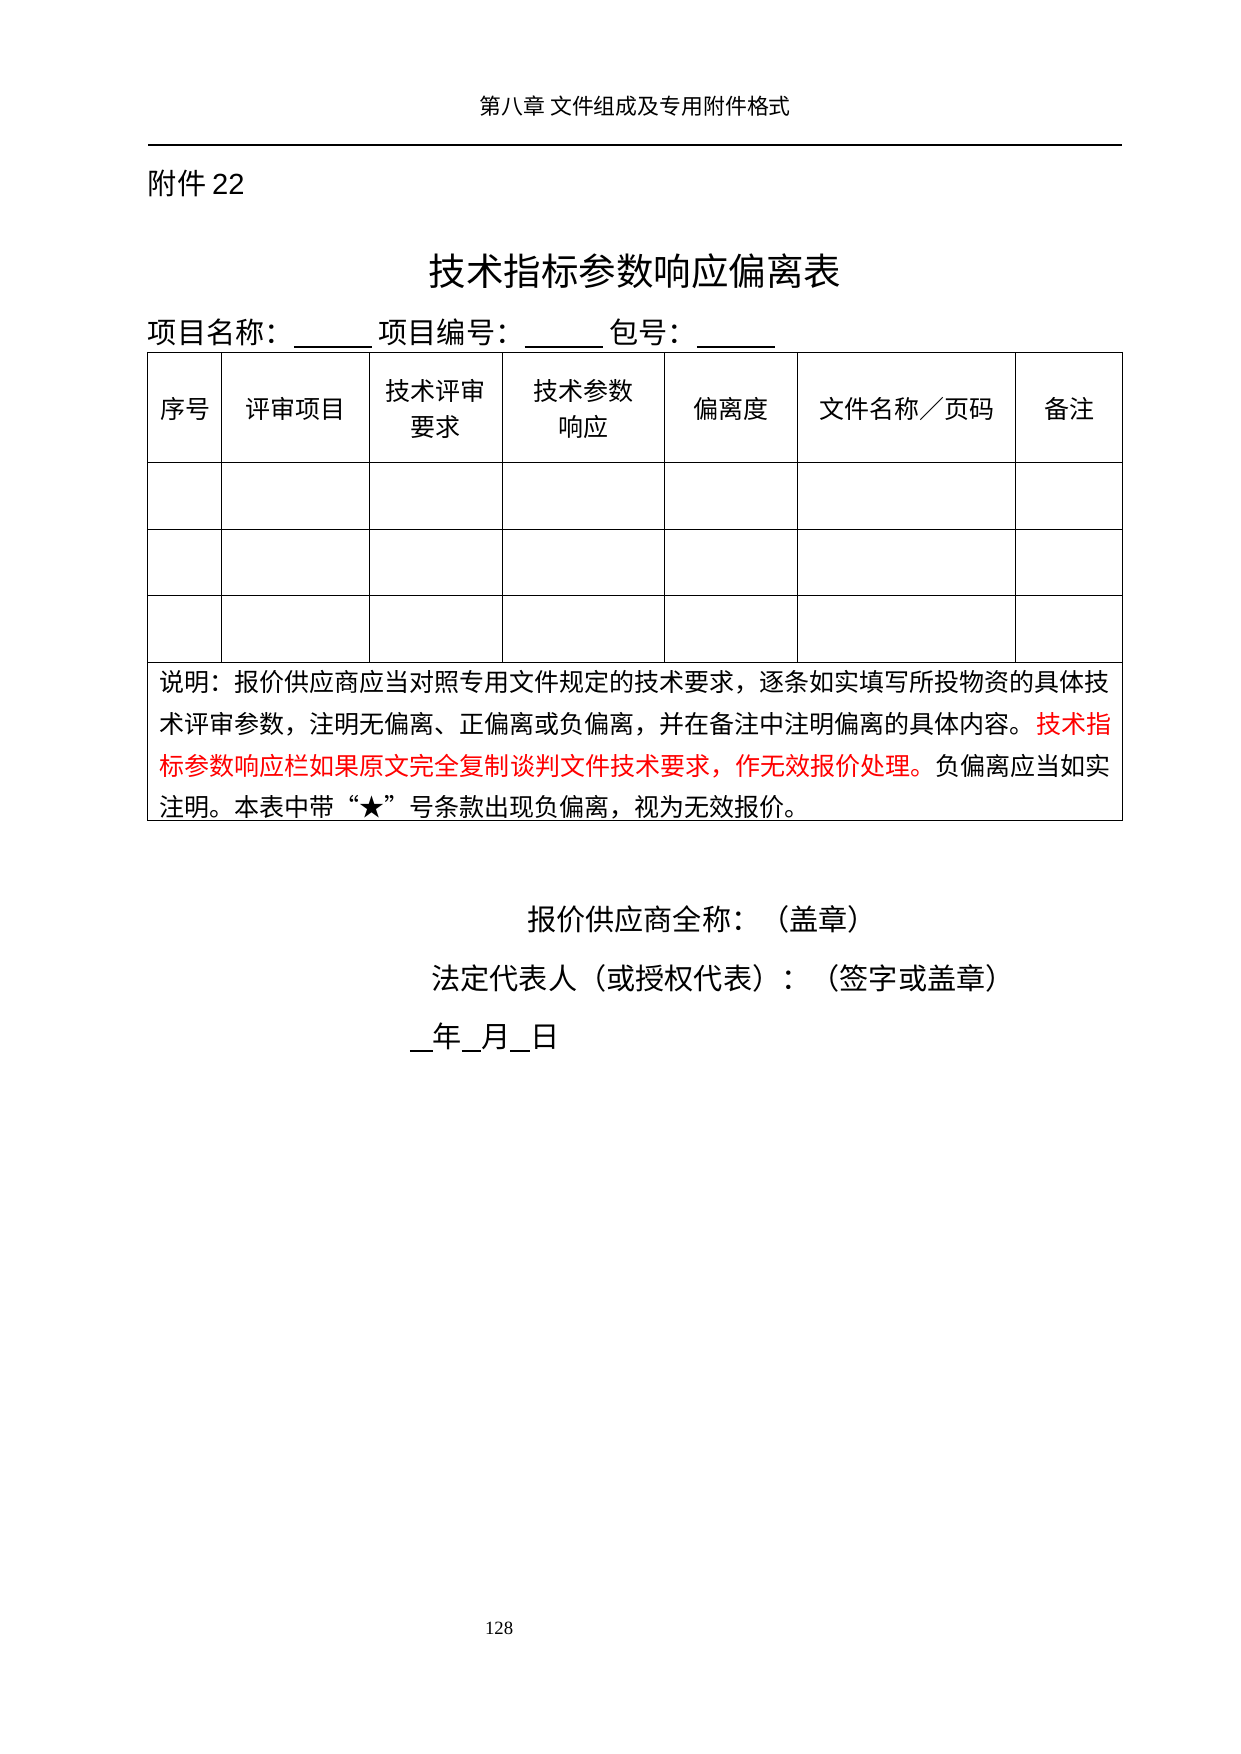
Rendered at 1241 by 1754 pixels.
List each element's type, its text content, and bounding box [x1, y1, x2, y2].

table_cell [1016, 463, 1122, 529]
table_header 序号 [148, 353, 221, 462]
subtitle 附件22 [148, 160, 1122, 202]
table_cell [370, 596, 502, 662]
text 报价供应商全称：（盖章） [148, 884, 1122, 942]
table_cell [148, 530, 221, 595]
text 项目名称： 项目编号： 包号： [148, 309, 1122, 352]
table_header 技术评审要求 [370, 353, 502, 462]
table_cell 说明：报价供应商应当对照专用文件规定的技术要求，逐条如实填写所投物资的具体技术评审参数，注明无偏离、正偏离或负偏离，并在备注中注明偏离的具体内容。技术指标参数响应栏如果原文完全复制谈判文件技术要求，作无效报价处理。负偏离应当如实注明。本表中带“★”号条款出现负偏离，视为无效报价。 [148, 663, 1122, 820]
table_cell [798, 596, 1015, 662]
table_cell [222, 463, 369, 529]
table_cell [1016, 596, 1122, 662]
table_cell [222, 530, 369, 595]
table_cell [665, 463, 797, 529]
table_cell [370, 463, 502, 529]
table_header 评审项目 [222, 353, 369, 462]
table_header 偏离度 [665, 353, 797, 462]
table_cell [798, 463, 1015, 529]
table_cell [148, 596, 221, 662]
table_cell [798, 530, 1015, 595]
table_cell [148, 463, 221, 529]
table_cell [503, 530, 664, 595]
text 技术指标参数响应偏离表 [148, 239, 1122, 297]
table_header 技术参数 响应 [503, 353, 664, 462]
table_cell [665, 596, 797, 662]
text 年 月 日 [148, 1001, 1122, 1059]
table_header 文件名称∕页码 [798, 353, 1015, 462]
table_cell [1016, 530, 1122, 595]
table_cell [503, 463, 664, 529]
text 法定代表人（或授权代表）：（签字或盖章） [148, 942, 1122, 1001]
table_cell [222, 596, 369, 662]
table_cell [370, 530, 502, 595]
table_cell [665, 530, 797, 595]
table_header 备注 [1016, 353, 1122, 462]
table_cell [503, 596, 664, 662]
